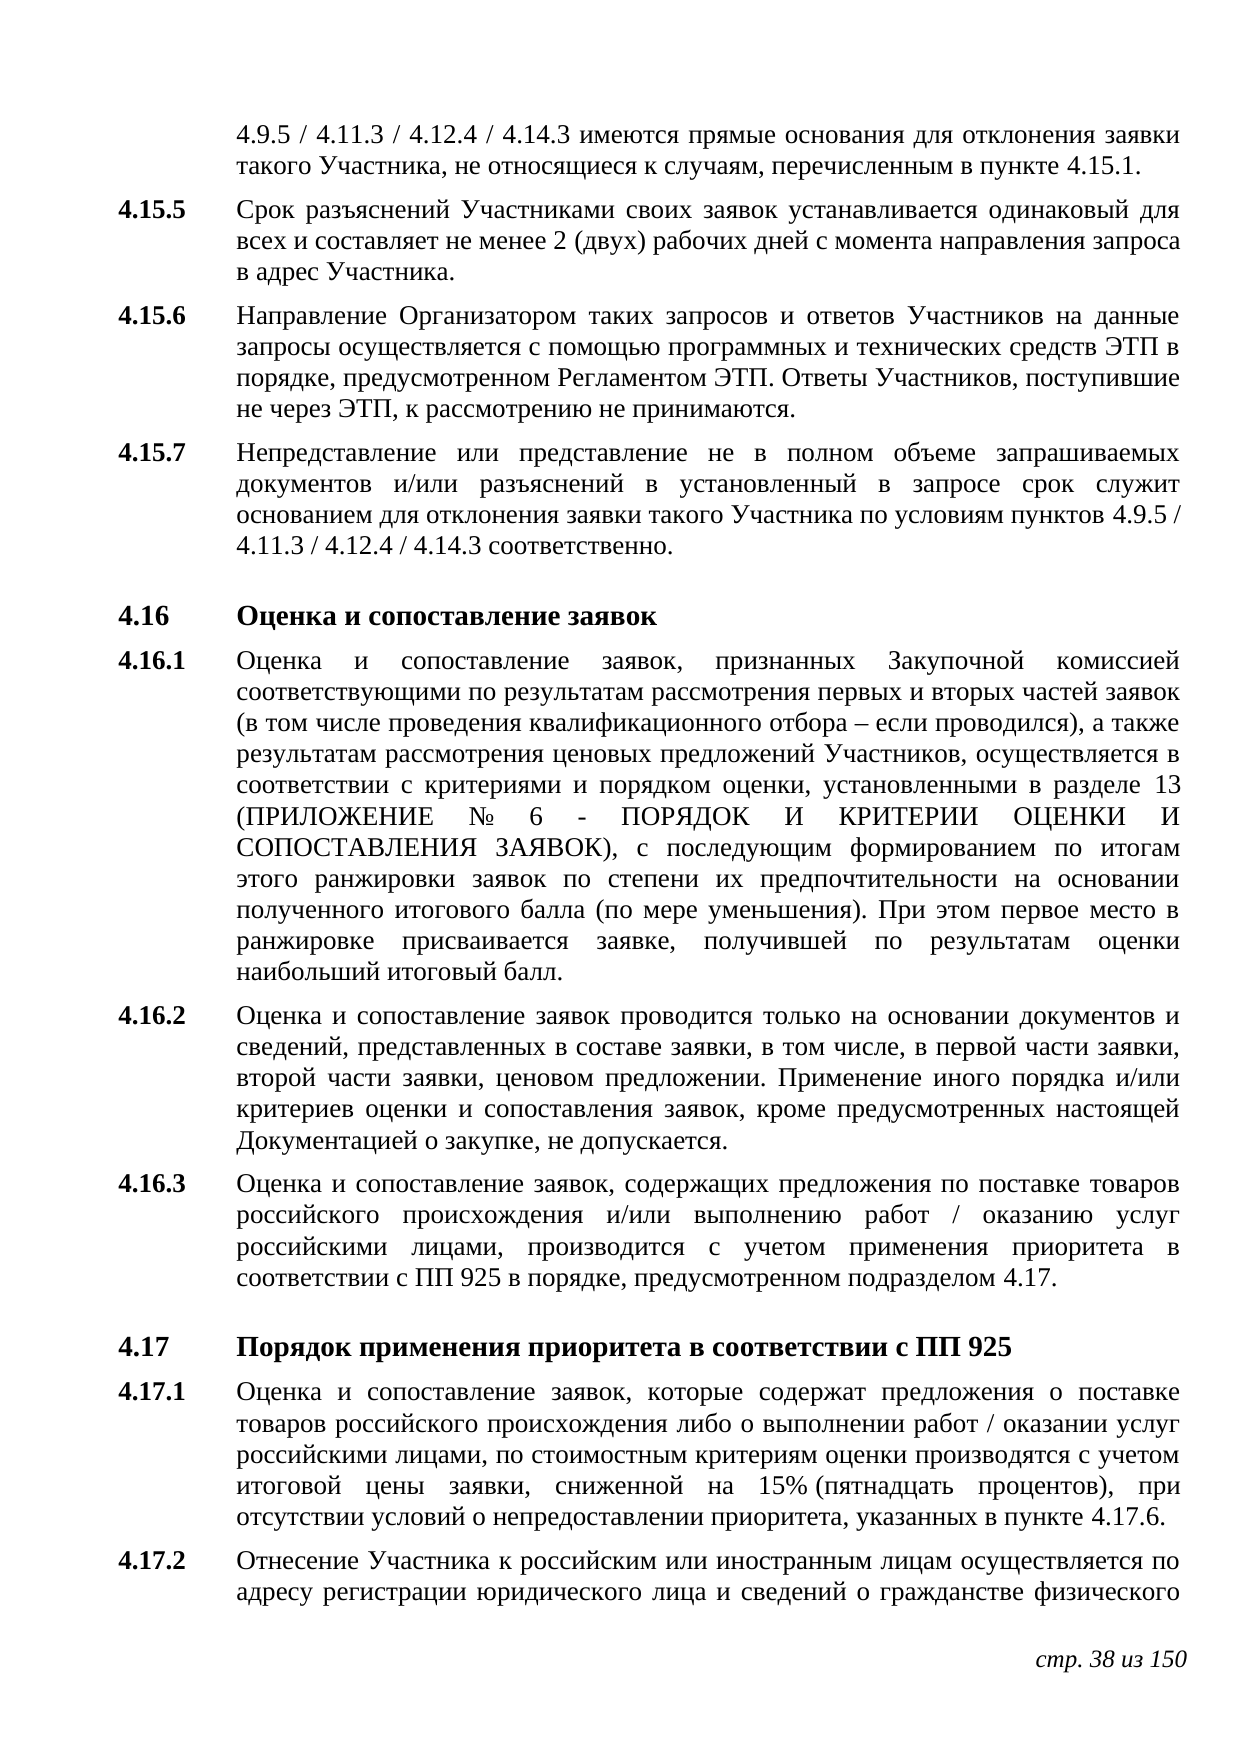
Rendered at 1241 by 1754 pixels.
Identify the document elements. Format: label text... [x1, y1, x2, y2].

subtitle Оценка и сопоставление заявок [118, 598, 1181, 632]
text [118, 118, 1181, 180]
text Оценка и сопоставление заявок, содержащих предложения по поставке товаров российского происхождения и/или выполнению работ / оказанию услуг российскими лицами, производится с учетом применения приоритета в соответствии с ПП 925 в порядке, предусмотренном подразделом 4.17. [118, 1167, 1181, 1292]
text Оценка и сопоставление заявок, которые содержат предложения о поставке товаров российского происхождения либо о выполнении работ / оказании услуг российскими лицами, по стоимостным критериям оценки производятся с учетом итоговой цены заявки, сниженной на 15% (пятнадцать процентов), при отсутствии условий о непредоставлении приоритета, указанных в пункте 4.17.6. [118, 1376, 1181, 1531]
subtitle Порядок применения приоритета в соответствии с ПП 925 [118, 1329, 1181, 1363]
text Направление Организатором таких запросов и ответов Участников на данные запросы осуществляется с помощью программных и технических средств ЭТП в порядке, предусмотренном Регламентом ЭТП. Ответы Участников, поступившие не через ЭТП, к рассмотрению не принимаются. [118, 299, 1181, 423]
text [118, 1544, 1181, 1606]
text Оценка и сопоставление заявок, признанных Закупочной комиссией соответствующими по результатам рассмотрения первых и вторых частей заявок (в том числе проведения квалификационного отбора – если проводился), а также результатам рассмотрения ценовых предложений Участников, осуществляется в соответствии с критериями и порядком оценки, установленными в разделе 13 (ПРИЛОЖЕНИЕ № 6 - ПОРЯДОК И КРИТЕРИИ ОЦЕНКИ И СОПОСТАВЛЕНИЯ ЗАЯВОК), с последующим формированием по итогам этого ранжировки заявок по степени их предпочтительности на основании полученного итогового балла (по мере уменьшения). При этом первое место в ранжировке присваивается заявке, получившей по результатам оценки наибольший итоговый балл. [118, 644, 1181, 987]
text Непредставление или представление не в полном объеме запрашиваемых документов и/или разъяснений в установленный в запросе срок служит основанием для отклонения заявки такого Участника по условиям пунктов 4.9.5 / 4.11.3 / 4.12.4 / 4.14.3 соответственно. [118, 436, 1181, 561]
text Срок разъяснений Участниками своих заявок устанавливается одинаковый для всех и составляет не менее 2 (двух) рабочих дней с момента направления запроса в адрес Участника. [118, 193, 1181, 286]
text Оценка и сопоставление заявок проводится только на основании документов и сведений, представленных в составе заявки, в том числе, в первой части заявки, второй части заявки, ценовом предложении. Применение иного порядка и/или критериев оценки и сопоставления заявок, кроме предусмотренных настоящей Документацией о закупке, не допускается. [118, 999, 1181, 1155]
